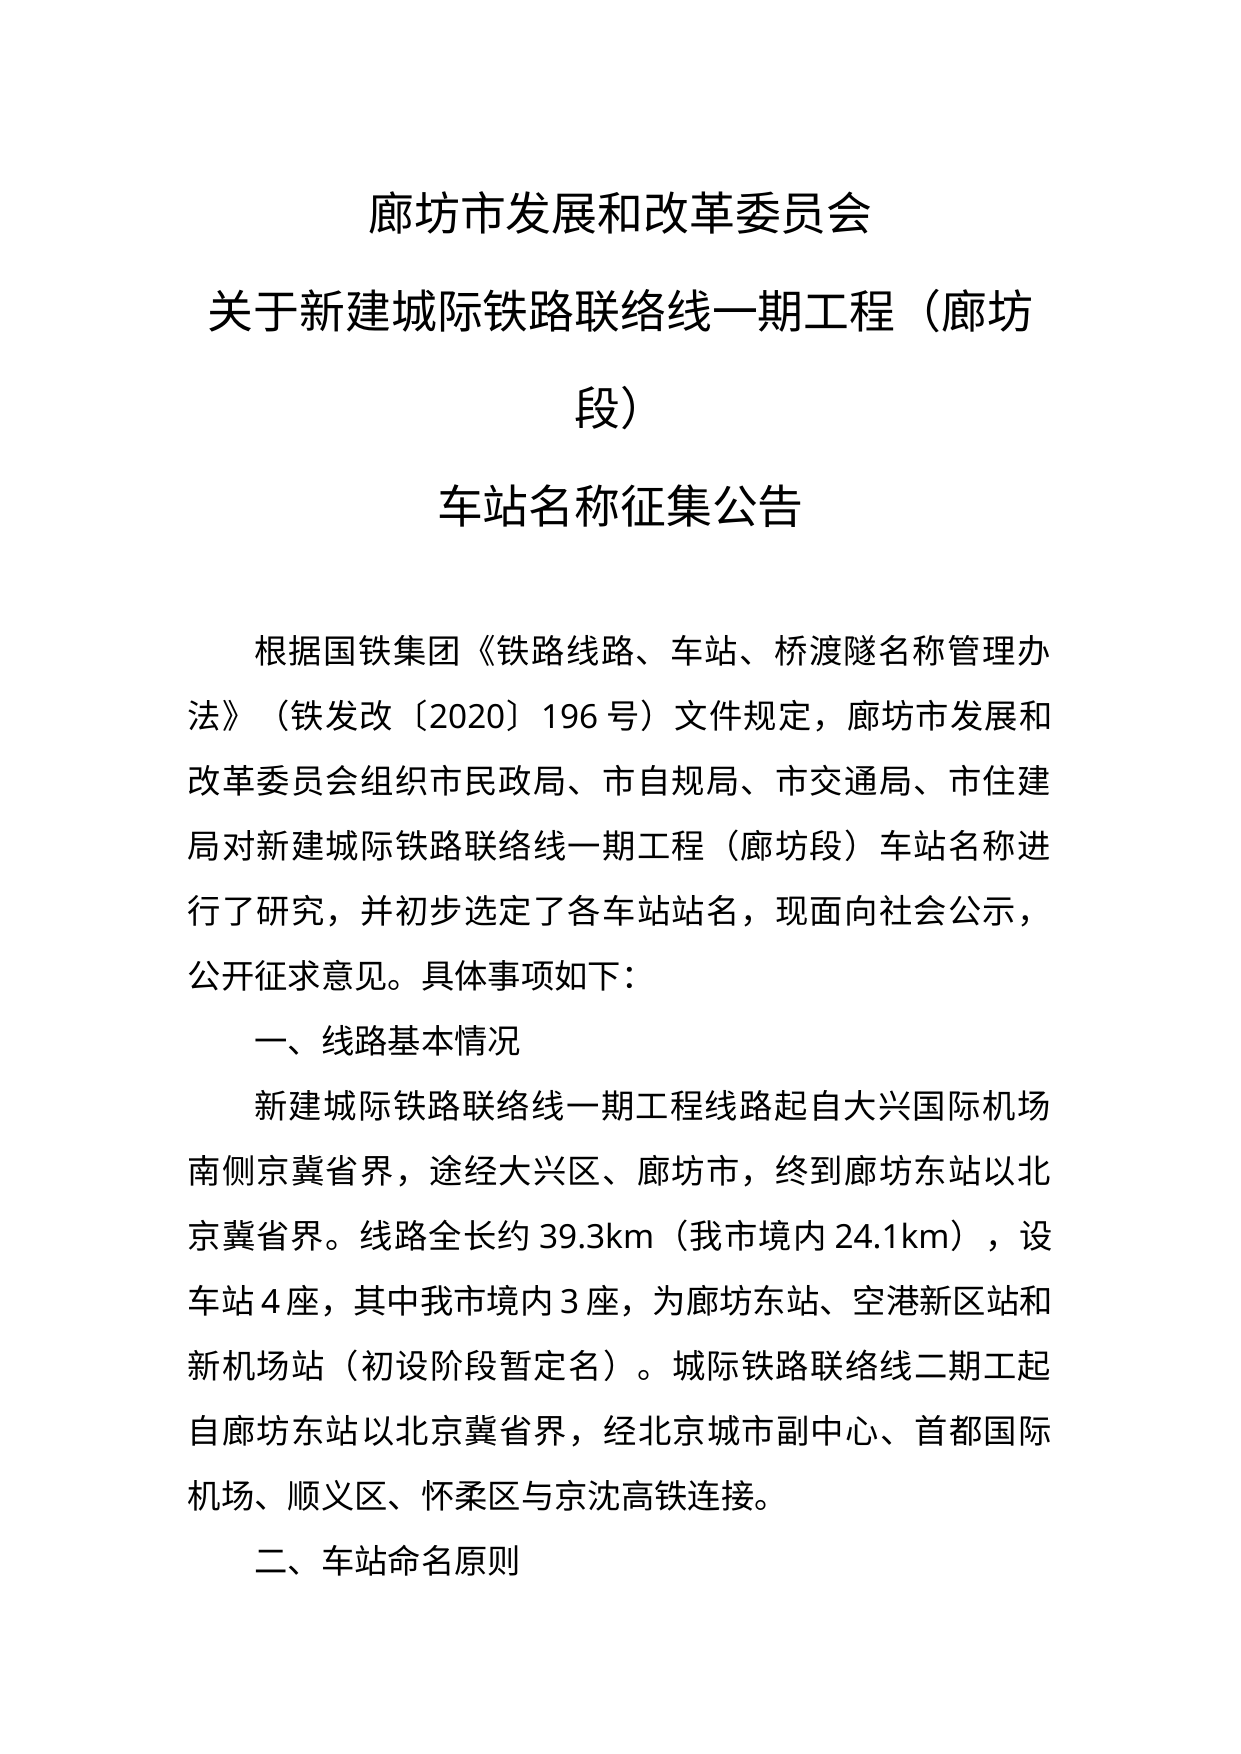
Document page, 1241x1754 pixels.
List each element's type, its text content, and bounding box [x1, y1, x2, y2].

text 一、线路基本情况 [187, 1007, 1053, 1072]
text 廊坊市发展和改革委员会 [187, 162, 1053, 259]
text 新建城际铁路联络线一期工程线路起自大兴国际机场南侧京冀省界，途经大兴区、廊坊市，终到廊坊东站以北京冀省界。线路全长约39.3km（我市境内24.1km），设车站4座，其中我市境内3座，为廊坊东站、空港新区站和新机场站（初设阶段暂定名）。城际铁路联络线二期工起自廊坊东站以北京冀省界，经北京城市副中心、首都国际机场、顺义区、怀柔区与京沈高铁连接。 [187, 1072, 1053, 1527]
list 二、车站命名原则 [187, 1527, 1053, 1592]
text 关于新建城际铁路联络线一期工程（廊坊段） [187, 259, 1053, 454]
text 根据国铁集团《铁路线路、车站、桥渡隧名称管理办法》（铁发改〔2020〕196号）文件规定，廊坊市发展和改革委员会组织市民政局、市自规局、市交通局、市住建局对新建城际铁路联络线一期工程（廊坊段）车站名称进行了研究，并初步选定了各车站站名，现面向社会公示，公开征求意见。具体事项如下： [187, 617, 1053, 1007]
text 车站名称征集公告 [187, 454, 1053, 552]
